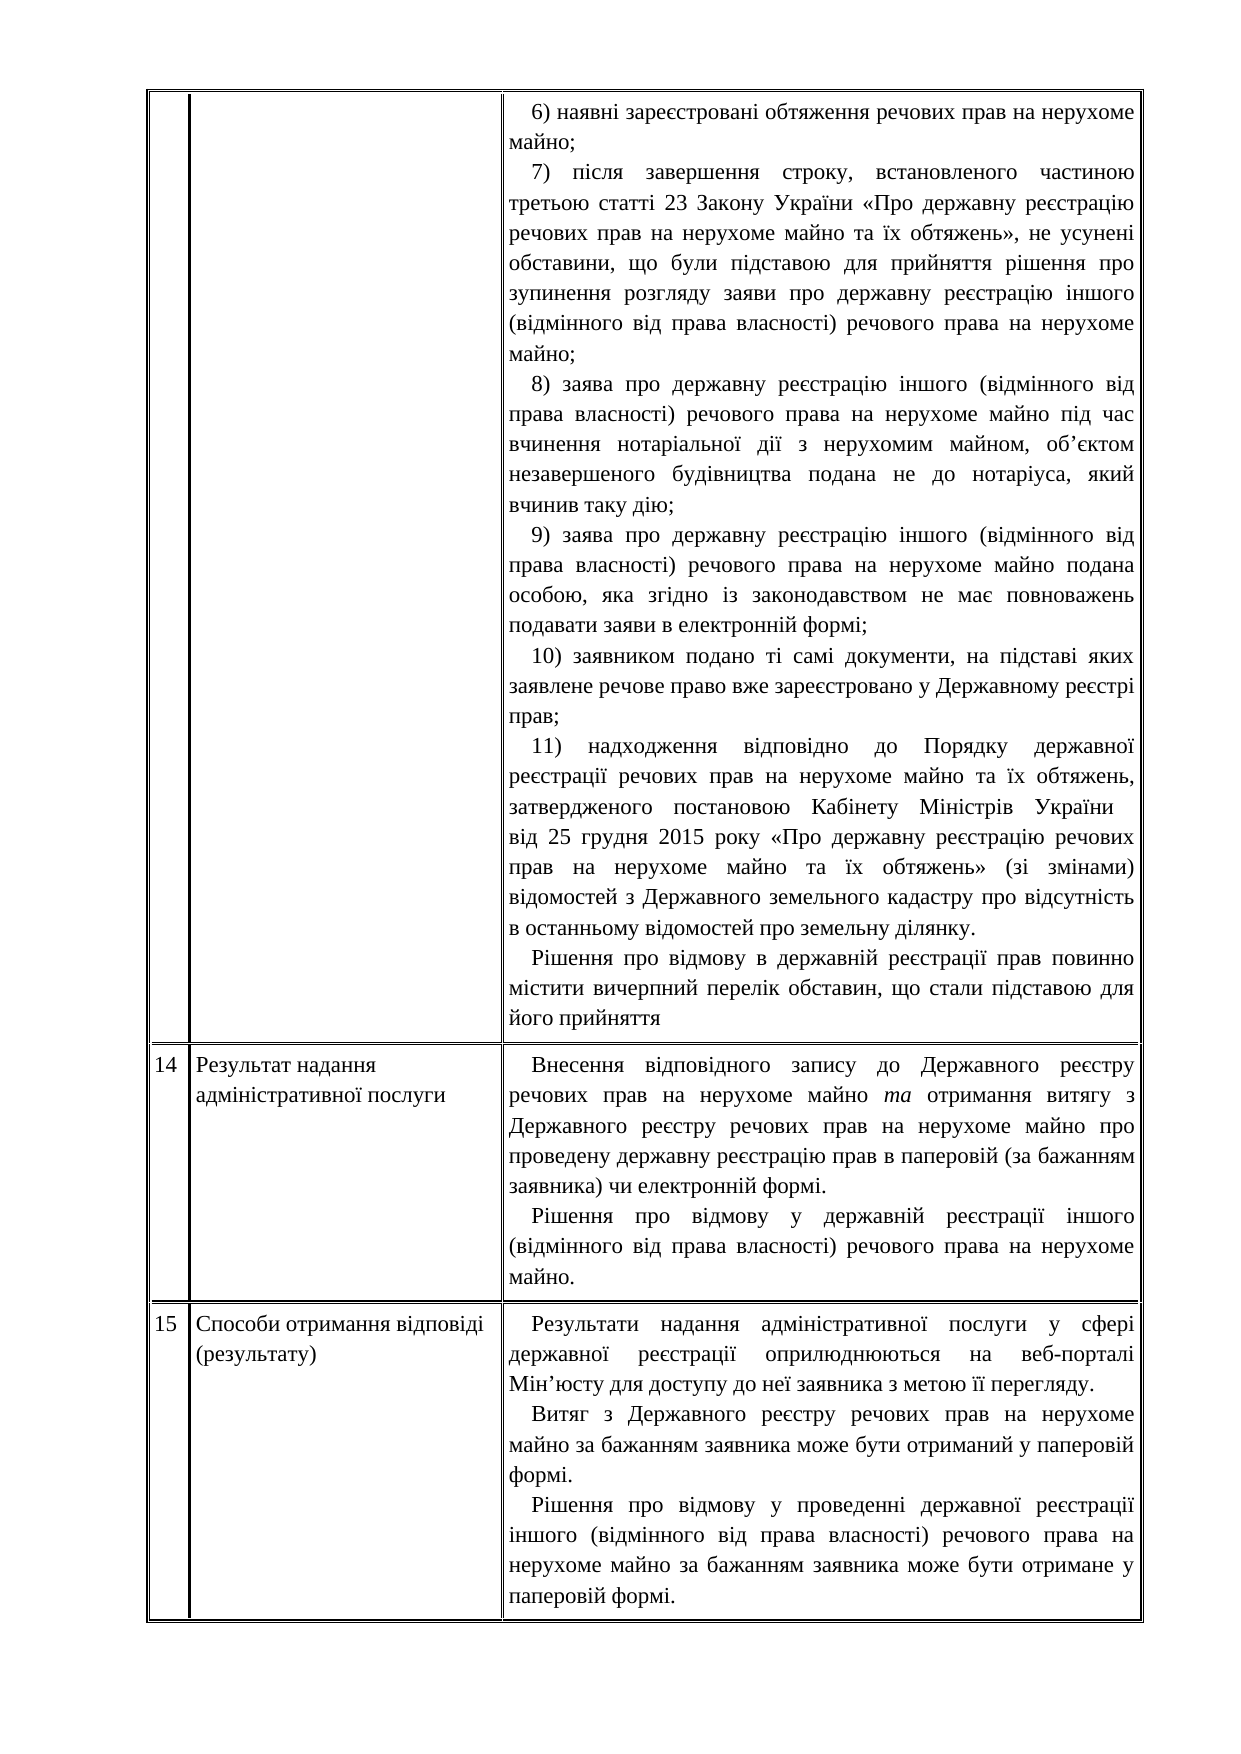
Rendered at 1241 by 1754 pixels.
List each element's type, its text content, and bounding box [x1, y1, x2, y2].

table_cell Внесення відповідного запису до Державного реєстру речових прав на нерухоме майно та отримання витягу з Державного реєстру речових прав на нерухоме майно про проведену державну реєстрацію прав в паперовій (за бажанням заявника) чи електронній формі. Рішення про відмову у державній реєстрації іншого (відмінного від права власності) речового права на нерухоме майно. [503, 1042, 1142, 1300]
table_cell 15 [150, 1300, 189, 1619]
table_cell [503, 92, 1140, 1042]
table_cell Результат надання адміністративної послуги [191, 1045, 501, 1300]
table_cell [189, 92, 502, 1042]
table_cell 14 [148, 1042, 189, 1300]
table_cell Способи отримання відповіді (результату) [189, 1304, 502, 1619]
table_cell 13 [150, 92, 189, 1042]
table_cell Результати надання адміністративної послуги у сфері державної реєстрації оприлюднюються на веб-порталі Мін’юсту для доступу до неї заявника з метою її перегляду. Витяг з Державного реєстру речових прав на нерухоме майно за бажанням заявника може бути отриманий у паперовій формі. Рішення про відмову у проведенні державної реєстрації іншого (відмінного від права власності) речового права на нерухоме майно за бажанням заявника може бути отримане у паперовій формі. [503, 1300, 1141, 1619]
